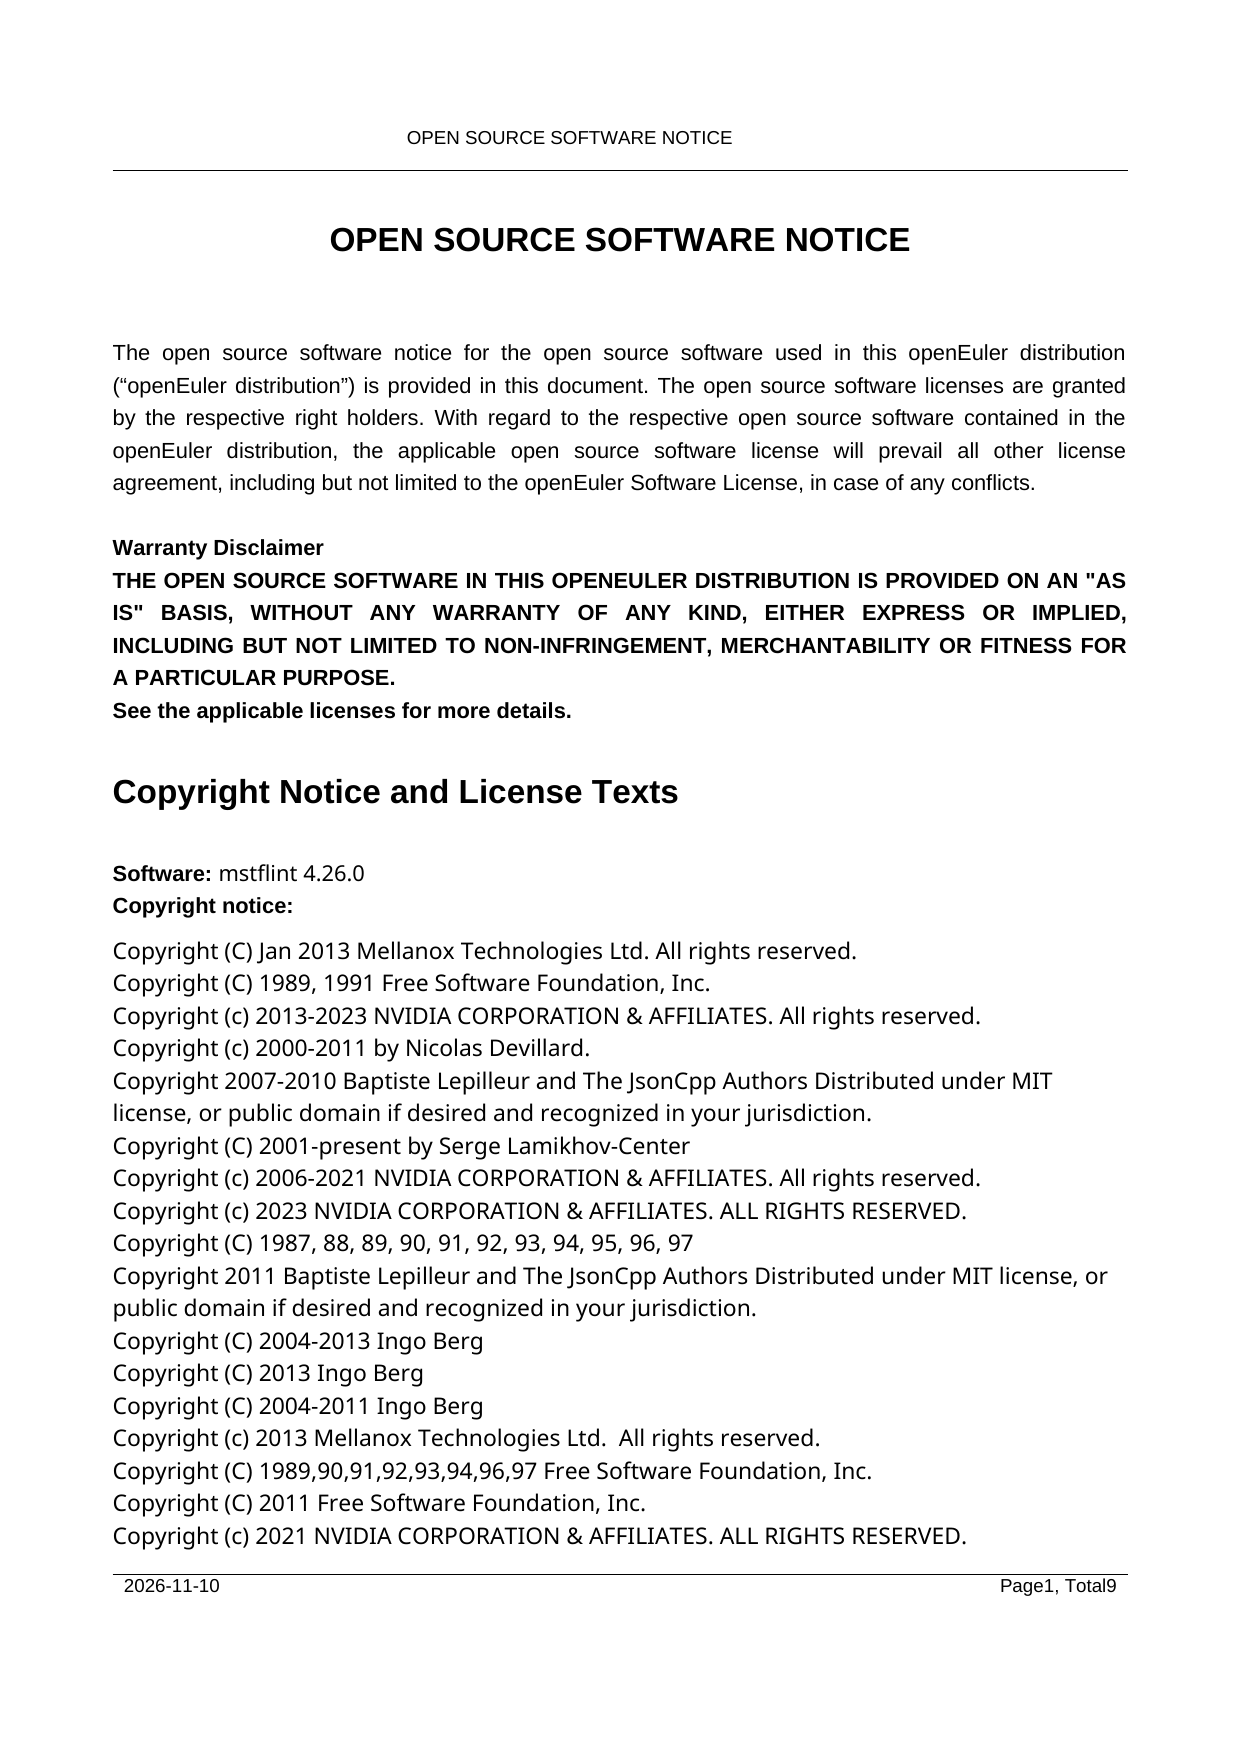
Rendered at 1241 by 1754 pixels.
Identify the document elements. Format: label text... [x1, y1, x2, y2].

text Copyright notice: [112, 889, 1128, 921]
text Copyright Notice and License Texts [112, 759, 1128, 824]
text OPEN SOURCE SOFTWARE NOTICE [112, 206, 1128, 271]
text The open source software notice for the open source software used in this openEuler distribution (“openEuler distribution”) is provided in this document. The open source software licenses are granted by the respective right holders. With regard to the respective open source software contained in the openEuler distribution, the applicable open source software license will prevail all other license agreement, including but not limited to the openEuler Software License, in case of any conflicts. [112, 336, 1128, 499]
title Software: mstflint 4.26.0 [112, 856, 1128, 889]
text THE OPEN SOURCE SOFTWARE IN THIS OPENEULER DISTRIBUTION IS PROVIDED ON AN "AS IS" BASIS, WITHOUT ANY WARRANTY OF ANY KIND, EITHER EXPRESS OR IMPLIED, INCLUDING BUT NOT LIMITED TO NON-INFRINGEMENT, MERCHANTABILITY OR FITNESS FOR A PARTICULAR PURPOSE. See the applicable licenses for more details. [112, 564, 1128, 726]
text Warranty Disclaimer [112, 531, 1128, 564]
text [112, 934, 1128, 1551]
